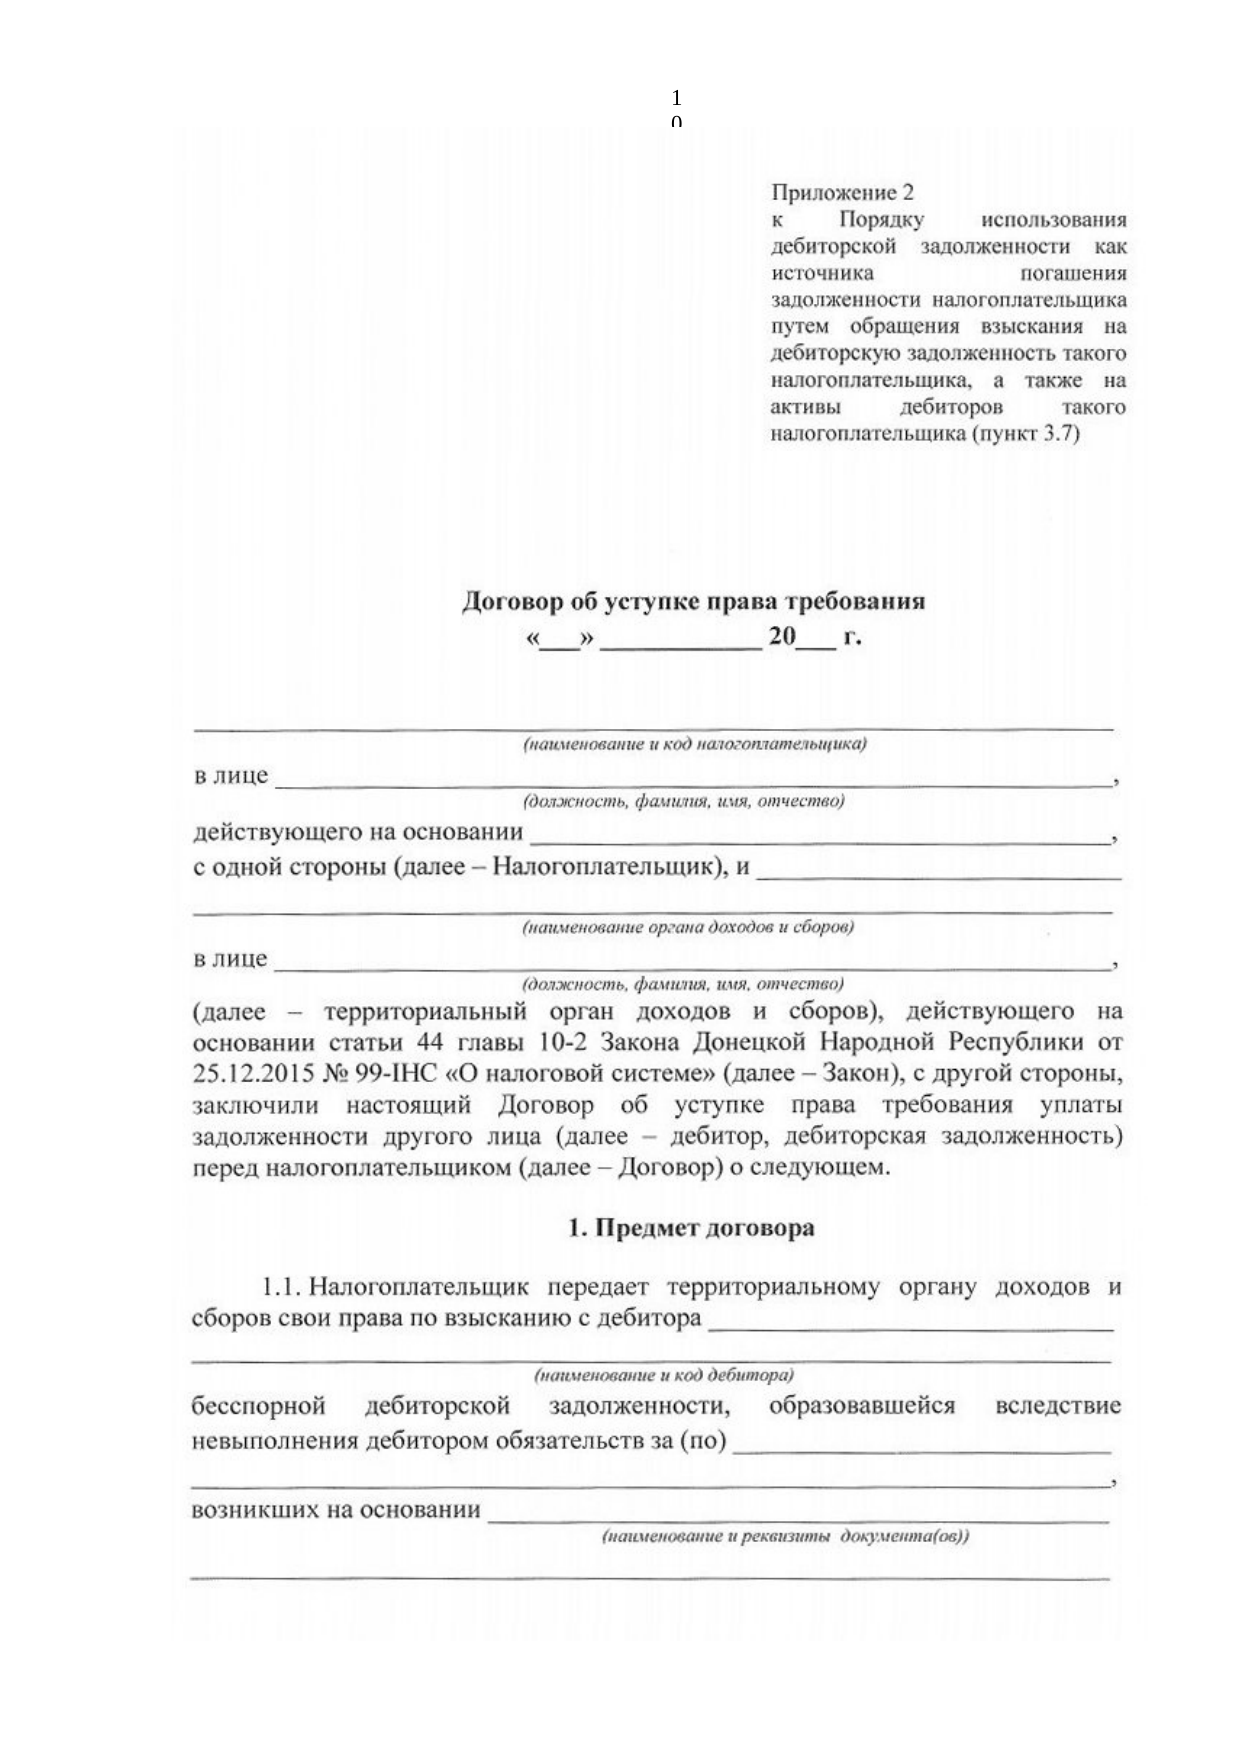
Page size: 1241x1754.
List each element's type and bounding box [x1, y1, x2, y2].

picture [171, 127, 1148, 1641]
